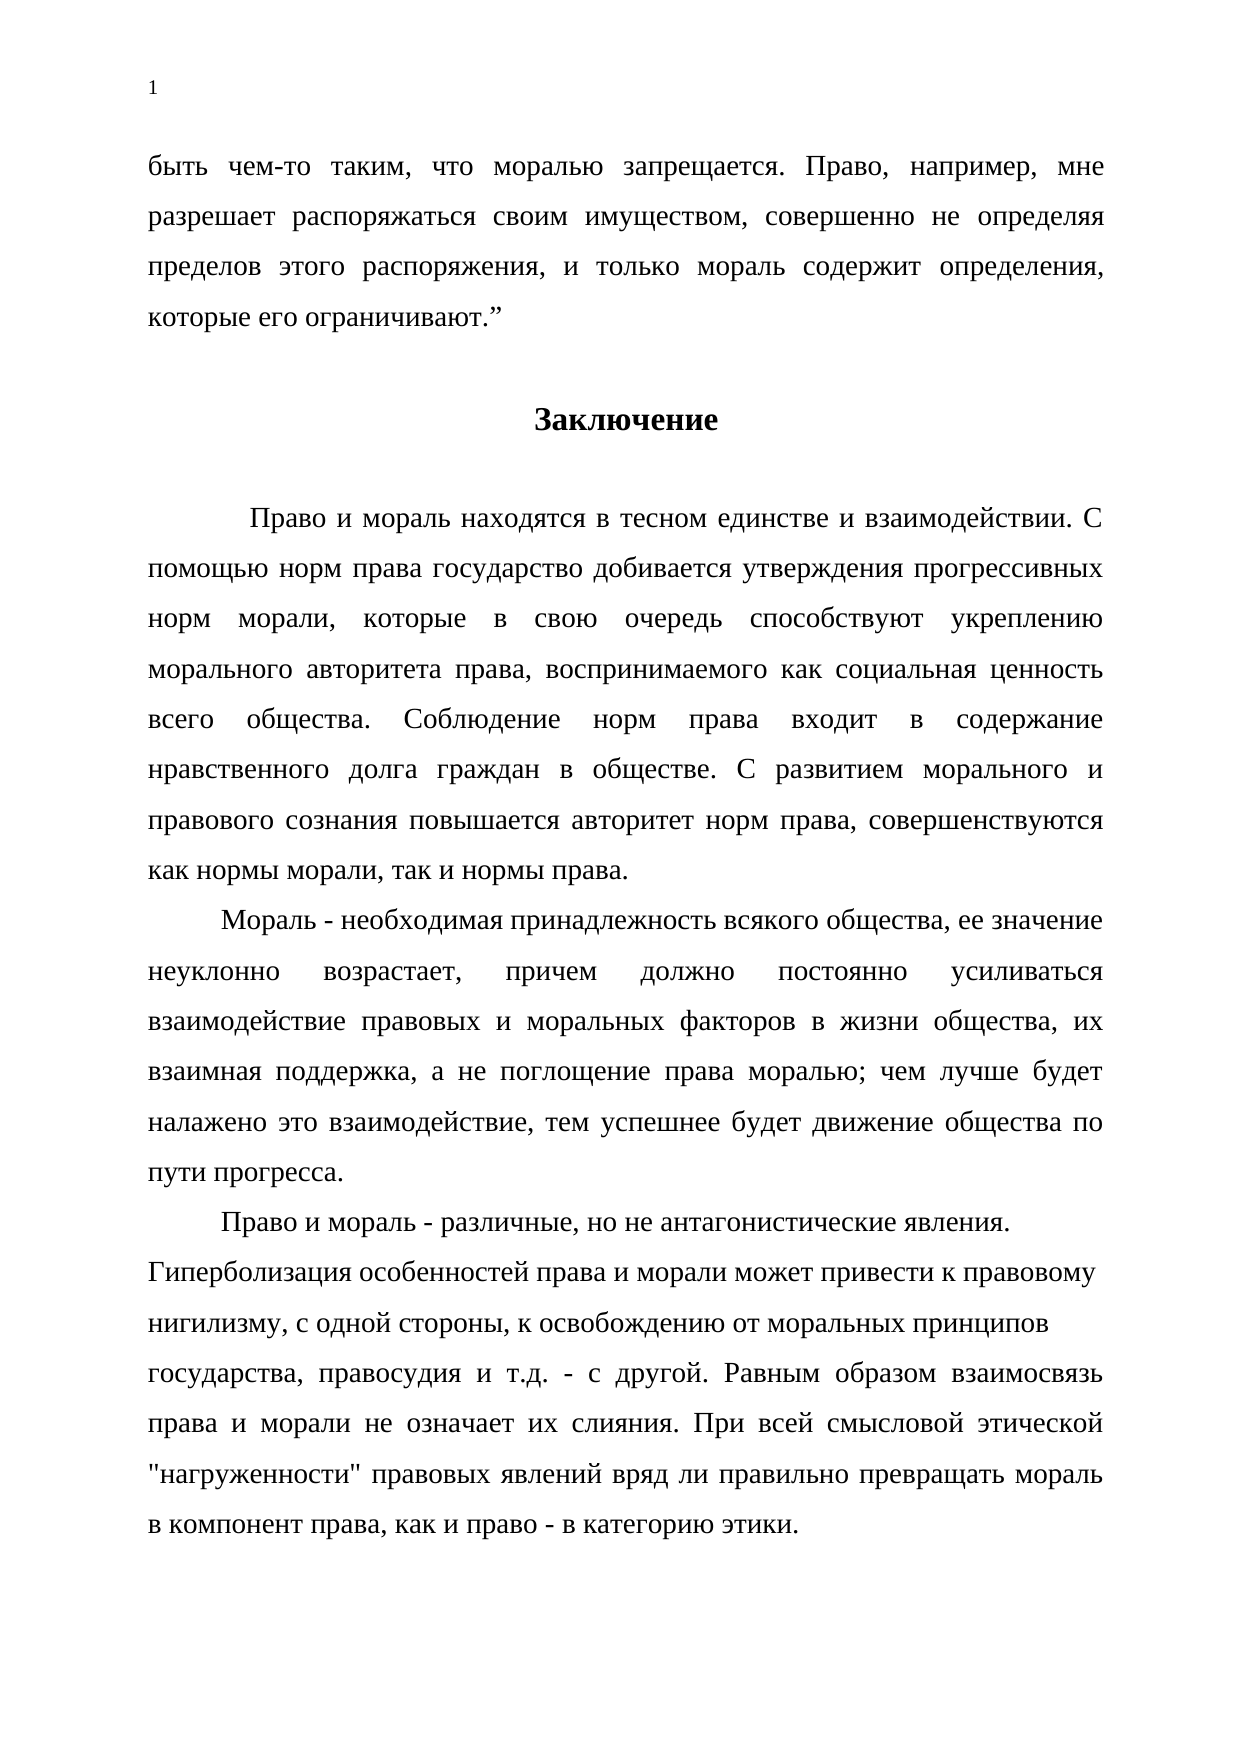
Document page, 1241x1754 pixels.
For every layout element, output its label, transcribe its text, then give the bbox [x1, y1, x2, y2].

subtitle Заключение [148, 399, 1104, 438]
text неуклонно возрастает, причем должно постоянно усиливаться взаимодействие правовых и моральных факторов в жизни общества, их взаимная поддержка, а не поглощение права моралью; чем лучше будет налажено это взаимодействие, тем успешнее будет движение общества по пути прогресса. [148, 953, 1104, 1187]
text Мораль - необходимая принадлежность всякого общества, ее значение [148, 902, 1104, 936]
text нигилизму, с одной стороны, к освобождению от моральных принципов [148, 1305, 1104, 1338]
text Гиперболизация особенностей права и морали может привести к правовому [148, 1254, 1104, 1288]
text Право и мораль находятся в тесном единстве и взаимодействии. С помощью норм права государство добивается утверждения прогрессивных норм морали, которые в свою очередь способствуют укреплению морального авторитета права, воспринимаемого как социальная ценность всего общества. Соблюдение норм права входит в содержание нравственного долга граждан в обществе. С развитием морального и правового сознания повышается авторитет норм права, совершенствуются как нормы морали, так и нормы права. [148, 500, 1104, 886]
text государства, правосудия и т.д. - с другой. Равным образом взаимосвязь права и морали не означает их слияния. При всей смысловой этической "нагруженности" правовых явлений вряд ли правильно превращать мораль в компонент права, как и право - в категорию этики. [148, 1355, 1104, 1540]
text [148, 148, 1104, 332]
text Право и мораль - различные, но не антагонистические явления. [148, 1204, 1104, 1238]
